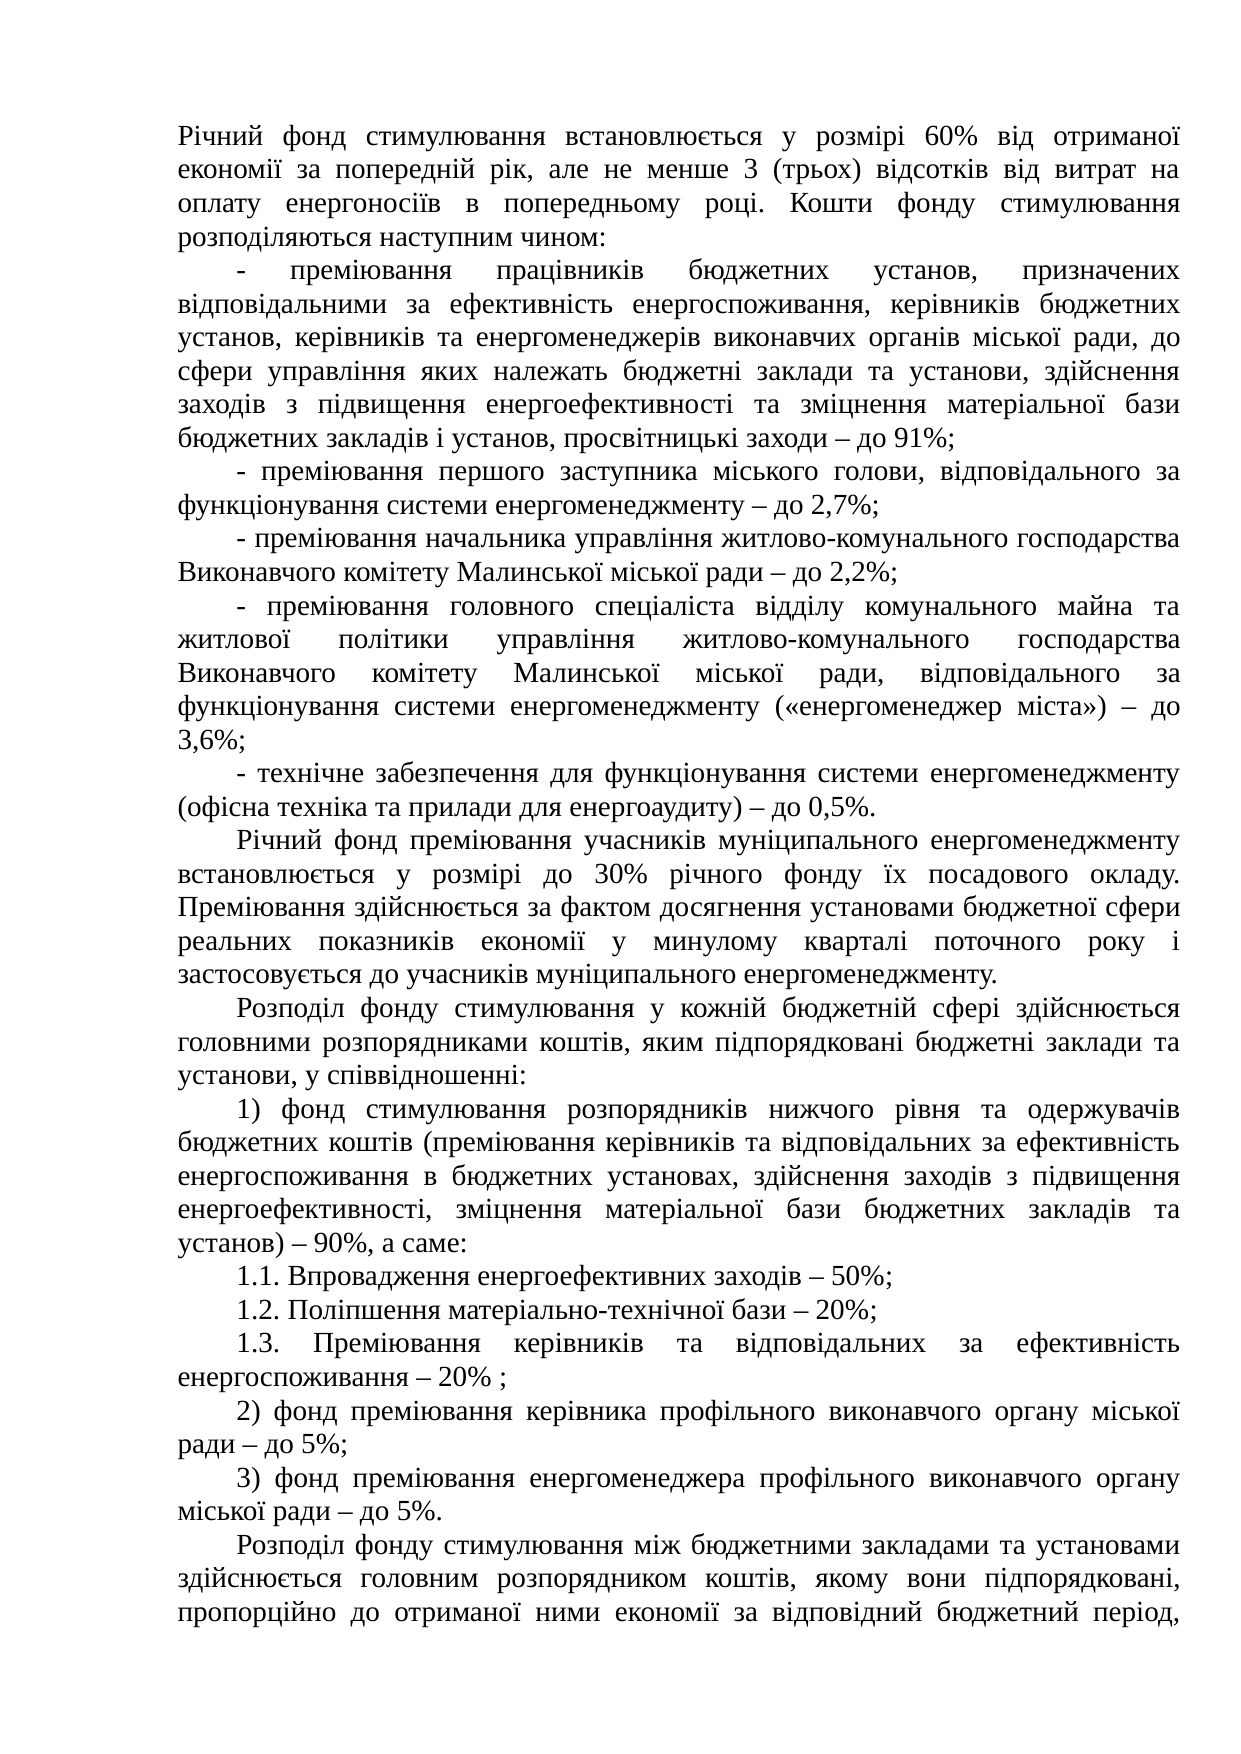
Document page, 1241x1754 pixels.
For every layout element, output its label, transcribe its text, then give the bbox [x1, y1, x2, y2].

text 1.2. Поліпшення матеріально-технічної бази – 20%; [177, 1292, 1181, 1326]
text Розподіл фонду стимулювання у кожній бюджетній сфері здійснюється головними розпорядниками коштів, яким підпорядковані бюджетні заклади та установи, у співвідношенні: [177, 990, 1181, 1091]
text - преміювання начальника управління житлово-комунального господарства Виконавчого комітету Малинської міської ради – до 2,2%; [177, 521, 1181, 588]
text 1.3. Преміювання керівників та відповідальних за ефективність енергоспоживання – 20% ; [177, 1326, 1181, 1393]
text - преміювання працівників бюджетних установ, призначених відповідальними за ефективність енергоспоживання, керівників бюджетних установ, керівників та енергоменеджерів виконавчих органів міської ради, до сфери управління яких належать бюджетні заклади та установи, здійснення заходів з підвищення енергоефективності та зміцнення матеріальної бази бюджетних закладів і установ, просвітницькі заходи – до 91%; [177, 252, 1181, 453]
text - технічне забезпечення для функціонування системи енергоменеджменту (офісна техніка та прилади для енергоаудиту) – до 0,5%. [177, 755, 1181, 822]
text 1) фонд стимулювання розпорядників нижчого рівня та одержувачів бюджетних коштів (преміювання керівників та відповідальних за ефективність енергоспоживання в бюджетних установах, здійснення заходів з підвищення енергоефективності, зміцнення матеріальної бази бюджетних закладів та установ) – 90%, а саме: [177, 1091, 1181, 1258]
text Річний фонд преміювання учасників муніципального енергоменеджменту встановлюється у розмірі до 30% річного фонду їх посадового окладу. Преміювання здійснюється за фактом досягнення установами бюджетної сфери реальних показників економії у минулому кварталі поточного року і застосовується до учасників муніципального енергоменеджменту. [177, 822, 1181, 990]
text - преміювання першого заступника міського голови, відповідального за функціонування системи енергоменеджменту – до 2,7%; [177, 453, 1181, 521]
text - преміювання головного спеціаліста відділу комунального майна та житлової політики управління житлово-комунального господарства Виконавчого комітету Малинської міської ради, відповідального за функціонування системи енергоменеджменту («енергоменеджер міста») – до 3,6%; [177, 588, 1181, 755]
text 1.1. Впровадження енергоефективних заходів – 50%; [177, 1258, 1181, 1292]
text 3) фонд преміювання енергоменеджера профільного виконавчого органу міської ради – до 5%. [177, 1460, 1181, 1527]
text 2) фонд преміювання керівника профільного виконавчого органу міської ради – до 5%; [177, 1393, 1181, 1460]
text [177, 1527, 1181, 1627]
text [177, 118, 1181, 252]
